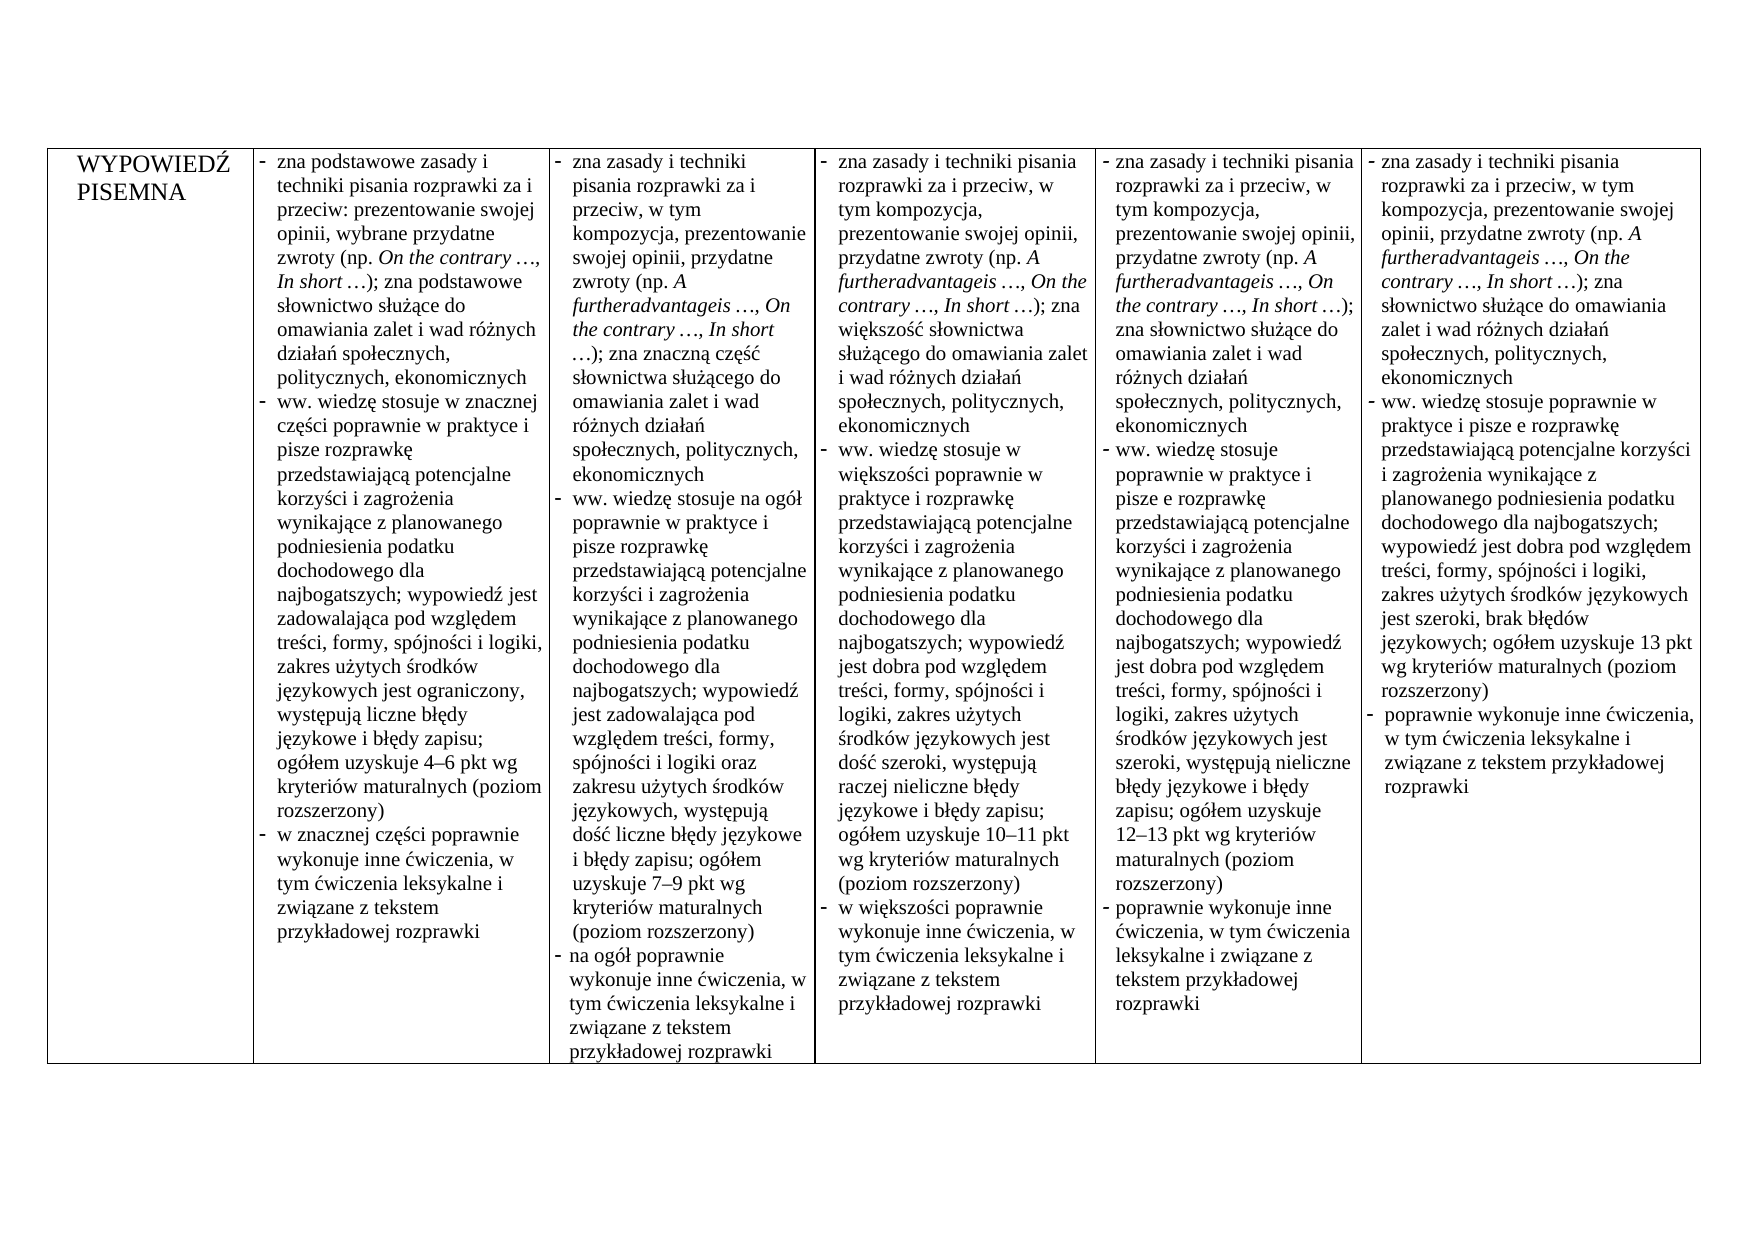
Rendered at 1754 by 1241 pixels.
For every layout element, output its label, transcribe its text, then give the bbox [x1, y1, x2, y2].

table_cell WYPOWIEDŹ PISEMNA [48, 149, 253, 1063]
table_cell zna zasady i techniki pisania rozprawki za i przeciw, w tym kompozycja, prezentowanie swojej opinii, przydatne zwroty (np. A furtheradvantageis …, On the contrary …, In short …); zna słownictwo służące do omawiania zalet i wad różnych działań społecznych, politycznych, ekonomicznych ww. wiedzę stosuje poprawnie w praktyce i pisze e rozprawkę przedstawiającą potencjalne korzyści i zagrożenia wynikające z planowanego podniesienia podatku dochodowego dla najbogatszych; wypowiedź jest dobra pod względem treści, formy, spójności i logiki, zakres użytych środków językowych jest szeroki, występują nieliczne błędy językowe i błędy zapisu; ogółem uzyskuje 12–13 pkt wg kryteriów maturalnych (poziom rozszerzony) poprawnie wykonuje inne ćwiczenia, w tym ćwiczenia leksykalne i związane z tekstem przykładowej rozprawki [1096, 149, 1361, 1063]
table_cell zna zasady i techniki pisania rozprawki za i przeciw, w tym kompozycja, prezentowanie swojej opinii, przydatne zwroty (np. A furtheradvantageis …, On the contrary …, In short …); zna znaczną część słownictwa służącego do omawiania zalet i wad różnych działań społecznych, politycznych, ekonomicznych ww. wiedzę stosuje na ogół poprawnie w praktyce i pisze rozprawkę przedstawiającą potencjalne korzyści i zagrożenia wynikające z planowanego podniesienia podatku dochodowego dla najbogatszych; wypowiedź jest zadowalająca pod względem treści, formy, spójności i logiki oraz zakresu użytych środków językowych, występują dość liczne błędy językowe i błędy zapisu; ogółem uzyskuje 7–9 pkt wg kryteriów maturalnych (poziom rozszerzony) na ogół poprawnie wykonuje inne ćwiczenia, w tym ćwiczenia leksykalne i związane z tekstem przykładowej rozprawki [550, 149, 814, 1063]
table_cell zna zasady i techniki pisania rozprawki za i przeciw, w tym kompozycja, prezentowanie swojej opinii, przydatne zwroty (np. A furtheradvantageis …, On the contrary …, In short …); zna większość słownictwa służącego do omawiania zalet i wad różnych działań społecznych, politycznych, ekonomicznych ww. wiedzę stosuje w większości poprawnie w praktyce i rozprawkę przedstawiającą potencjalne korzyści i zagrożenia wynikające z planowanego podniesienia podatku dochodowego dla najbogatszych; wypowiedź jest dobra pod względem treści, formy, spójności i logiki, zakres użytych środków językowych jest dość szeroki, występują raczej nieliczne błędy językowe i błędy zapisu; ogółem uzyskuje 10–11 pkt wg kryteriów maturalnych (poziom rozszerzony) w większości poprawnie wykonuje inne ćwiczenia, w tym ćwiczenia leksykalne i związane z tekstem przykładowej rozprawki [816, 149, 1095, 1063]
table_cell zna podstawowe zasady i techniki pisania rozprawki za i przeciw: prezentowanie swojej opinii, wybrane przydatne zwroty (np. On the contrary …, In short …); zna podstawowe słownictwo służące do omawiania zalet i wad różnych działań społecznych, politycznych, ekonomicznych ww. wiedzę stosuje w znacznej części poprawnie w praktyce i pisze rozprawkę przedstawiającą potencjalne korzyści i zagrożenia wynikające z planowanego podniesienia podatku dochodowego dla najbogatszych; wypowiedź jest zadowalająca pod względem treści, formy, spójności i logiki, zakres użytych środków językowych jest ograniczony, występują liczne błędy językowe i błędy zapisu; ogółem uzyskuje 4–6 pkt wg kryteriów maturalnych (poziom rozszerzony) w znacznej części poprawnie wykonuje inne ćwiczenia, w tym ćwiczenia leksykalne i związane z tekstem przykładowej rozprawki [254, 149, 549, 1063]
table_cell zna zasady i techniki pisania rozprawki za i przeciw, w tym kompozycja, prezentowanie swojej opinii, przydatne zwroty (np. A furtheradvantageis …, On the contrary …, In short …); zna słownictwo służące do omawiania zalet i wad różnych działań społecznych, politycznych, ekonomicznych ww. wiedzę stosuje poprawnie w praktyce i pisze e rozprawkę przedstawiającą potencjalne korzyści i zagrożenia wynikające z planowanego podniesienia podatku dochodowego dla najbogatszych; wypowiedź jest dobra pod względem treści, formy, spójności i logiki, zakres użytych środków językowych jest szeroki, brak błędów językowych; ogółem uzyskuje 13 pkt wg kryteriów maturalnych (poziom rozszerzony) poprawnie wykonuje inne ćwiczenia, w tym ćwiczenia leksykalne i związane z tekstem przykładowej rozprawki [1362, 149, 1700, 1063]
